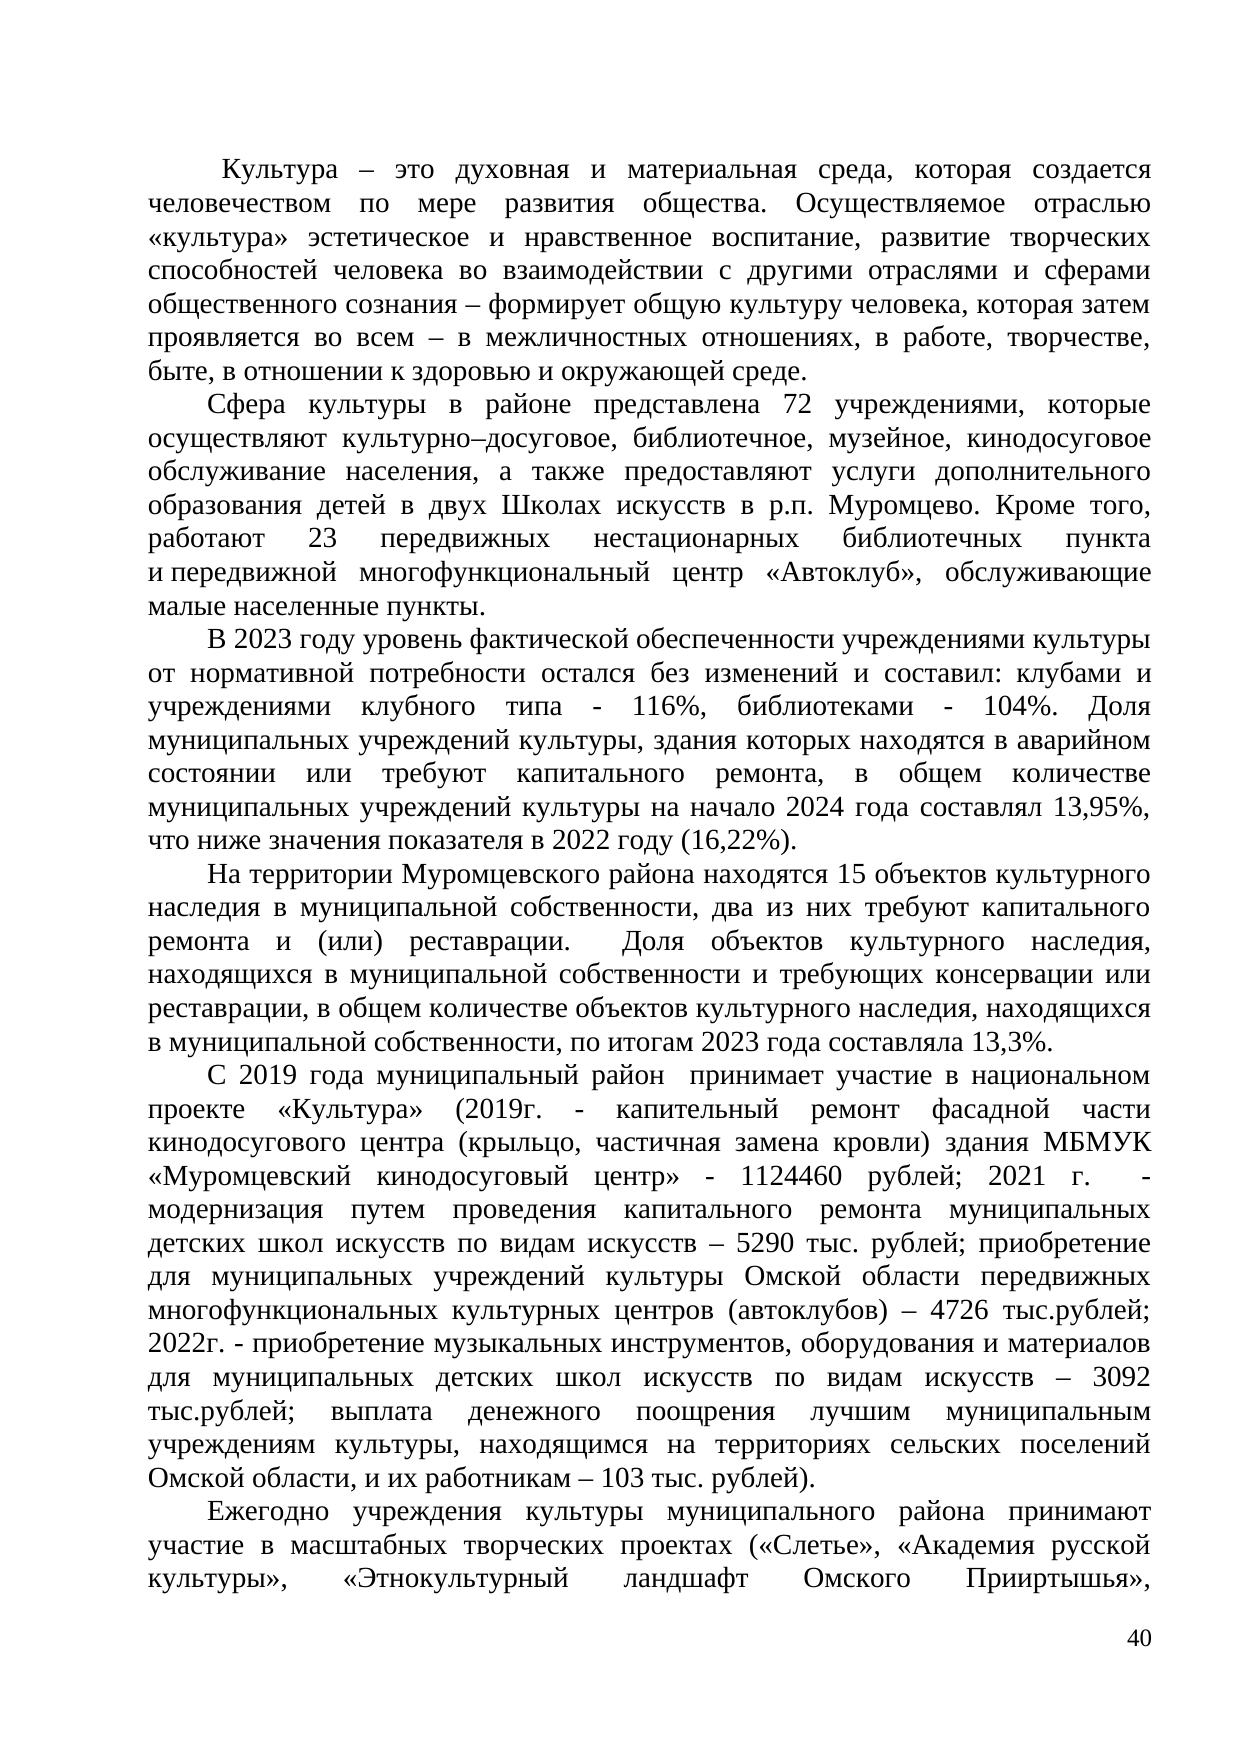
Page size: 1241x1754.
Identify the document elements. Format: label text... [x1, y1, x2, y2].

text Культура – это духовная и материальная среда, которая создается человечеством по мере развития общества. Осуществляемое отраслью «культура» эстетическое и нравственное воспитание, развитие творческих способностей человека во взаимодействии с другими отраслями и сферами общественного сознания – формирует общую культуру человека, которая затем проявляется во всем – в межличностных отношениях, в работе, творчестве, быте, в отношении к здоровью и окружающей среде. [148, 152, 1152, 386]
text С 2019 года муниципальный район принимает участие в национальном проекте «Культура» (2019г. - капительный ремонт фасадной части кинодосугового центра (крыльцо, частичная замена кровли) здания МБМУК «Муромцевский кинодосуговый центр» - 1124460 рублей; 2021 г. - модернизация путем проведения капитального ремонта муниципальных детских школ искусств по видам искусств – 5290 тыс. рублей; приобретение для муниципальных учреждений культуры Омской области передвижных многофункциональных культурных центров (автоклубов) – 4726 тыс.рублей; 2022г. - приобретение музыкальных инструментов, оборудования и материалов для муниципальных детских школ искусств по видам искусств – 3092 тыс.рублей; выплата денежного поощрения лучшим муниципальным учреждениям культуры, находящимся на территориях сельских поселений Омской области, и их работникам – 103 тыс. рублей). [148, 1057, 1152, 1493]
text Сфера культуры в районе представлена 72 учреждениями, которые осуществляют культурно–досуговое, библиотечное, музейное, кинодосуговое обслуживание населения, а также предоставляют услуги дополнительного образования детей в двух Школах искусств в р.п. Муромцево. Кроме того, работают 23 передвижных нестационарных библиотечных пункта и передвижной многофункциональный центр «Автоклуб», обслуживающие малые населенные пункты. [148, 386, 1152, 621]
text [148, 1493, 1152, 1594]
text На территории Муромцевского района находятся 15 объектов культурного наследия в муниципальной собственности, два из них требуют капитального ремонта и (или) реставрации. Доля объектов культурного наследия, находящихся в муниципальной собственности и требующих консервации или реставрации, в общем количестве объектов культурного наследия, находящихся в муниципальной собственности, по итогам 2023 года составляла 13,3%. [148, 856, 1152, 1057]
text В 2023 году уровень фактической обеспеченности учреждениями культуры от нормативной потребности остался без изменений и составил: клубами и учреждениями клубного типа - 116%, библиотеками - 104%. Доля муниципальных учреждений культуры, здания которых находятся в аварийном состоянии или требуют капитального ремонта, в общем количестве муниципальных учреждений культуры на начало 2024 года составлял 13,95%, что ниже значения показателя в 2022 году (16,22%). [148, 621, 1152, 856]
